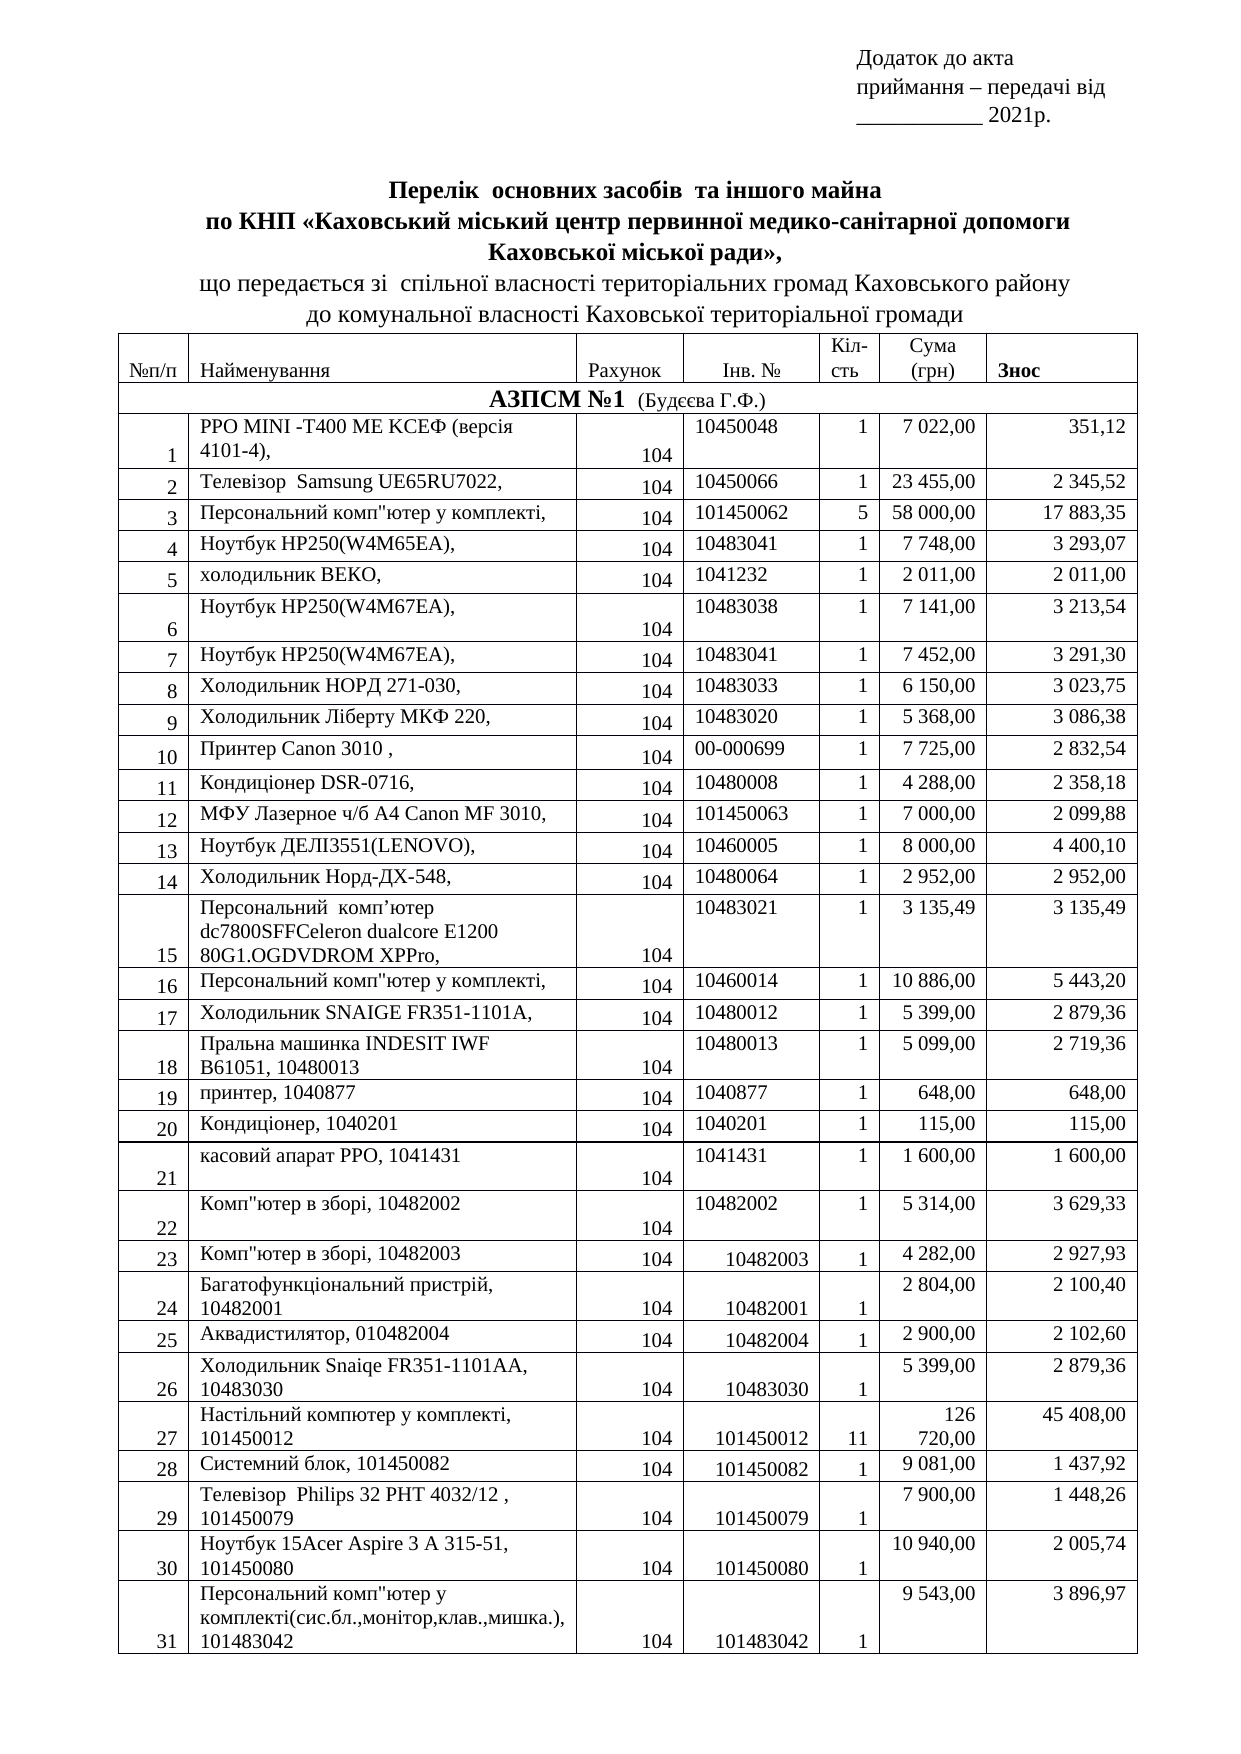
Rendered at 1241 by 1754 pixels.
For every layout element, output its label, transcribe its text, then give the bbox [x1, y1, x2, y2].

table_cell 3 135,49 [987, 895, 1137, 967]
table_cell 6 [119, 594, 188, 641]
table_cell 648,00 [987, 1080, 1137, 1110]
table_cell 3 291,30 [987, 642, 1137, 672]
table_cell 10480008 [684, 770, 819, 800]
table_cell 1 [820, 1111, 879, 1141]
table_cell 2 [119, 469, 188, 499]
table_cell 101450012 [684, 1402, 819, 1450]
table_cell 14 [119, 864, 188, 894]
table_cell 5 314,00 [880, 1191, 986, 1240]
table_cell 8 000,00 [880, 833, 986, 863]
table_cell 5 099,00 [880, 1031, 986, 1079]
table_cell 15 [119, 895, 188, 967]
table_cell Ноутбук НР250(W4М67ЕА), [189, 642, 576, 672]
table_cell Знос [987, 334, 1137, 382]
table_cell Холодильник НОРД 271-030, [189, 673, 576, 703]
table_cell 1 [820, 864, 879, 894]
table_cell 2 952,00 [880, 864, 986, 894]
table_cell 5 443,20 [987, 968, 1137, 998]
table_cell 10483038 [684, 594, 819, 641]
table_cell 24 [119, 1272, 188, 1320]
table_cell 104 [577, 1353, 683, 1401]
table_cell 2 011,00 [880, 562, 986, 592]
table_cell 104 [577, 801, 683, 832]
table_cell 10483041 [684, 531, 819, 561]
table_cell 4 288,00 [880, 770, 986, 800]
table_cell 1 [820, 469, 879, 499]
table_cell 2 358,18 [987, 770, 1137, 800]
table_cell 2 719,36 [987, 1031, 1137, 1079]
table_cell №п/п [119, 334, 188, 382]
table_cell Ноутбук НР250(W4М67ЕА), [189, 594, 576, 641]
table_cell 10480012 [684, 1000, 819, 1030]
table_cell 1 [820, 1353, 879, 1401]
table_cell 3 293,07 [987, 531, 1137, 561]
table_cell 10483041 [684, 642, 819, 672]
table_cell 1 [820, 1482, 879, 1530]
table_cell 104 [577, 642, 683, 672]
table_cell Холодильник Норд-ДХ-548, [189, 864, 576, 894]
table_cell 1 [820, 1451, 879, 1481]
table_cell 1 [820, 1321, 879, 1352]
table_cell 10483021 [684, 895, 819, 967]
table_cell 19 [119, 1080, 188, 1110]
table_cell 7 748,00 [880, 531, 986, 561]
table_cell 104 [577, 673, 683, 703]
table_cell 104 [577, 469, 683, 499]
table_cell 7 022,00 [880, 414, 986, 467]
table_cell 2 099,88 [987, 801, 1137, 832]
table_cell 30 [119, 1531, 188, 1579]
table_cell PPO MINI -T400 ME KCEФ (версія 4101-4), [189, 414, 576, 467]
table_cell 1041232 [684, 562, 819, 592]
table_cell 10483033 [684, 673, 819, 703]
table_cell 2 879,36 [987, 1353, 1137, 1401]
table_cell 4 [119, 531, 188, 561]
table_cell 104 [577, 1581, 683, 1653]
table_cell 25 [119, 1321, 188, 1352]
table_cell 1041431 [684, 1143, 819, 1190]
table_cell 104 [577, 1080, 683, 1110]
table_cell Багатофункціональний пристрій, 10482001 [189, 1272, 576, 1320]
table_cell 7 000,00 [880, 801, 986, 832]
table_cell 101483042 [684, 1581, 819, 1653]
table_cell 7 [119, 642, 188, 672]
table_cell 2 005,74 [987, 1531, 1137, 1579]
table_cell 3 629,33 [987, 1191, 1137, 1240]
table_cell 126 720,00 [880, 1402, 986, 1450]
table_cell 16 [119, 968, 188, 998]
table_cell 101450079 [684, 1482, 819, 1530]
table_cell 17 883,35 [987, 500, 1137, 530]
table_cell 5 399,00 [880, 1000, 986, 1030]
table_cell 1 [820, 833, 879, 863]
table_cell 1 [820, 1000, 879, 1030]
table_cell 1 [820, 414, 879, 467]
table_cell 104 [577, 594, 683, 641]
table_cell 1 437,92 [987, 1451, 1137, 1481]
table_cell 351,12 [987, 414, 1137, 467]
table_cell 10460014 [684, 968, 819, 998]
table_cell Ноутбук ДЕЛІ3551(LENOVO), [189, 833, 576, 863]
text Додаток до акта [856, 44, 1152, 71]
table_cell 26 [119, 1353, 188, 1401]
table_cell 45 408,00 [987, 1402, 1137, 1450]
table_cell 10482004 [684, 1321, 819, 1352]
table_cell 1 [119, 414, 188, 467]
table_cell 104 [577, 562, 683, 592]
table_cell 104 [577, 705, 683, 735]
table_cell 10482003 [684, 1241, 819, 1271]
table_cell Пральна машинка INDESIT IWF B61051, 10480013 [189, 1031, 576, 1079]
table_cell 1 600,00 [880, 1143, 986, 1190]
table_cell 648,00 [880, 1080, 986, 1110]
table_cell 10480013 [684, 1031, 819, 1079]
text що передається зі спільної власності територіальних громад Каховського району [118, 268, 1152, 297]
table_cell 18 [119, 1031, 188, 1079]
table_cell 104 [577, 1272, 683, 1320]
table_cell 23 [119, 1241, 188, 1271]
table_cell 27 [119, 1402, 188, 1450]
table_cell 2 804,00 [880, 1272, 986, 1320]
text по КНП «Каховський міський центр первинної медико-санітарної допомоги [118, 206, 1152, 234]
table_cell 9 081,00 [880, 1451, 986, 1481]
table_cell 11 [119, 770, 188, 800]
table_cell 104 [577, 531, 683, 561]
table_cell 10482001 [684, 1272, 819, 1320]
table_cell 58 000,00 [880, 500, 986, 530]
table_cell 104 [577, 1241, 683, 1271]
table_cell 10480064 [684, 864, 819, 894]
table_cell Ноутбук 15Acer Aspire 3 A 315-51, 101450080 [189, 1531, 576, 1579]
table_cell 7 452,00 [880, 642, 986, 672]
table_cell 1 [820, 801, 879, 832]
table_cell 7 725,00 [880, 736, 986, 769]
table_cell Телевізор Samsung UE65RU7022, [189, 469, 576, 499]
table_cell 104 [577, 1191, 683, 1240]
table_cell 104 [577, 1031, 683, 1079]
table_cell 4 400,10 [987, 833, 1137, 863]
table_cell 1 [820, 1241, 879, 1271]
table_cell Персональний комп"ютер у комплекті(сис.бл.,монітор,клав.,мишка.), 101483042 [189, 1581, 576, 1653]
table_cell 3 [119, 500, 188, 530]
table_cell 2 952,00 [987, 864, 1137, 894]
table_cell Кондиціонер DSR-0716, [189, 770, 576, 800]
table_cell 1 [820, 705, 879, 735]
table_cell 12 [119, 801, 188, 832]
table_cell 104 [577, 1111, 683, 1141]
table_cell МФУ Лазерное ч/б А4 Canon MF 3010, [189, 801, 576, 832]
table_cell 104 [577, 1000, 683, 1030]
table_cell АЗПСМ №1 (Будєєва Г.Ф.) [119, 383, 1137, 413]
table_cell Рахунок [577, 334, 683, 382]
table_cell 5 368,00 [880, 705, 986, 735]
table_cell касовий апарат РРО, 1041431 [189, 1143, 576, 1190]
table_cell 6 150,00 [880, 673, 986, 703]
table_cell 2 100,40 [987, 1272, 1137, 1320]
table_cell 10 886,00 [880, 968, 986, 998]
table_cell 104 [577, 968, 683, 998]
table_cell 5 399,00 [880, 1353, 986, 1401]
table_cell 1 [820, 1143, 879, 1190]
table_cell 7 141,00 [880, 594, 986, 641]
table_cell Телевізор Philips 32 PHT 4032/12 , 101450079 [189, 1482, 576, 1530]
table_cell 5 [820, 500, 879, 530]
table_cell 10483020 [684, 705, 819, 735]
table_cell 2 011,00 [987, 562, 1137, 592]
table_cell 5 [119, 562, 188, 592]
table_cell 21 [119, 1143, 188, 1190]
table_cell Персональний комп"ютер у комплекті, [189, 968, 576, 998]
table_cell 3 213,54 [987, 594, 1137, 641]
table_cell 115,00 [880, 1111, 986, 1141]
table_cell 00-000699 [684, 736, 819, 769]
table_cell Системний блок, 101450082 [189, 1451, 576, 1481]
table_cell 101450080 [684, 1531, 819, 1579]
table_cell 104 [577, 736, 683, 769]
table_cell 1 [820, 594, 879, 641]
table_cell Настільний компютер у комплекті, 101450012 [189, 1402, 576, 1450]
table_cell принтер, 1040877 [189, 1080, 576, 1110]
table_cell 2 879,36 [987, 1000, 1137, 1030]
table_cell 20 [119, 1111, 188, 1141]
table_cell 10483030 [684, 1353, 819, 1401]
table_cell 1 [820, 1531, 879, 1579]
table_cell Принтер Сanon 3010 , [189, 736, 576, 769]
table_cell 101450082 [684, 1451, 819, 1481]
table_cell 115,00 [987, 1111, 1137, 1141]
table_cell 1 [820, 1031, 879, 1079]
table_cell Кондиціонер, 1040201 [189, 1111, 576, 1141]
table_cell Кіл-сть [820, 334, 879, 382]
table_cell 29 [119, 1482, 188, 1530]
table_cell 1 600,00 [987, 1143, 1137, 1190]
table_cell 104 [577, 1482, 683, 1530]
table_cell 1 [820, 770, 879, 800]
table_cell Комп"ютер в зборі, 10482003 [189, 1241, 576, 1271]
table_cell 1 [820, 642, 879, 672]
table_cell 31 [119, 1581, 188, 1653]
table_cell 8 [119, 673, 188, 703]
table_cell 10460005 [684, 833, 819, 863]
table_cell 3 896,97 [987, 1581, 1137, 1653]
table_cell 104 [577, 1531, 683, 1579]
table_cell 2 900,00 [880, 1321, 986, 1352]
table_cell Холодильник Snaiqe FR351-1101AA, 10483030 [189, 1353, 576, 1401]
table_cell 10450066 [684, 469, 819, 499]
table_cell 1 [820, 895, 879, 967]
table_cell 3 086,38 [987, 705, 1137, 735]
table_cell 1 [820, 736, 879, 769]
table_cell 101450062 [684, 500, 819, 530]
table_cell 22 [119, 1191, 188, 1240]
table_cell 2 102,60 [987, 1321, 1137, 1352]
table_cell 23 455,00 [880, 469, 986, 499]
table_cell 1 [820, 1581, 879, 1653]
table_cell 10450048 [684, 414, 819, 467]
table_cell 17 [119, 1000, 188, 1030]
table_cell 9 543,00 [880, 1581, 986, 1653]
table_cell Ноутбук НР250(W4М65ЕА), [189, 531, 576, 561]
table_cell Холодильник Ліберту МКФ 220, [189, 705, 576, 735]
table_cell 10 940,00 [880, 1531, 986, 1579]
table_cell 9 [119, 705, 188, 735]
table_cell 1 [820, 531, 879, 561]
table_cell 2 832,54 [987, 736, 1137, 769]
table_cell 104 [577, 414, 683, 467]
table_cell 104 [577, 833, 683, 863]
table_cell 10482002 [684, 1191, 819, 1240]
table_cell Персональний комп"ютер у комплекті, [189, 500, 576, 530]
table_cell 104 [577, 500, 683, 530]
table_cell 1040877 [684, 1080, 819, 1110]
table_cell 104 [577, 1321, 683, 1352]
table_cell 3 023,75 [987, 673, 1137, 703]
table_cell 13 [119, 833, 188, 863]
table_cell 1 448,26 [987, 1482, 1137, 1530]
table_cell 104 [577, 1451, 683, 1481]
table_cell Інв. № [684, 334, 819, 382]
table_cell Комп"ютер в зборі, 10482002 [189, 1191, 576, 1240]
text до комунальної власності Каховської територіальної громади [118, 299, 1152, 328]
table_cell Найменування [189, 334, 576, 382]
table_cell Аквадистилятор, 010482004 [189, 1321, 576, 1352]
table_cell 104 [577, 895, 683, 967]
table_cell 1 [820, 1080, 879, 1110]
table_cell 10 [119, 736, 188, 769]
text Перелік основних засобів та іншого майна [118, 175, 1152, 203]
table_cell 1 [820, 968, 879, 998]
table_cell 3 135,49 [880, 895, 986, 967]
table_cell Сума (грн) [880, 334, 986, 382]
table_cell 1 [820, 1191, 879, 1240]
table_cell 101450063 [684, 801, 819, 832]
table_cell 1040201 [684, 1111, 819, 1141]
text Каховської міської ради», [118, 237, 1152, 266]
table_cell 104 [577, 1402, 683, 1450]
table_cell 1 [820, 673, 879, 703]
table_cell 28 [119, 1451, 188, 1481]
table_cell 104 [577, 864, 683, 894]
table_cell холодильник ВЕКО, [189, 562, 576, 592]
table_cell 4 282,00 [880, 1241, 986, 1271]
table_cell 2 345,52 [987, 469, 1137, 499]
table_cell 2 927,93 [987, 1241, 1137, 1271]
table_cell 104 [577, 770, 683, 800]
table_cell 7 900,00 [880, 1482, 986, 1530]
table_cell Персональний комп’ютер dc7800SFFCeleron dualcore E1200 80G1.OGDVDROM XPPro, [189, 895, 576, 967]
table_cell 1 [820, 1272, 879, 1320]
table_cell 11 [820, 1402, 879, 1450]
table_cell Холодильник SNAIGE FR351-1101A, [189, 1000, 576, 1030]
text приймання – передачі від ___________ 2021р. [856, 73, 1152, 128]
table_cell 104 [577, 1143, 683, 1190]
table_cell 1 [820, 562, 879, 592]
